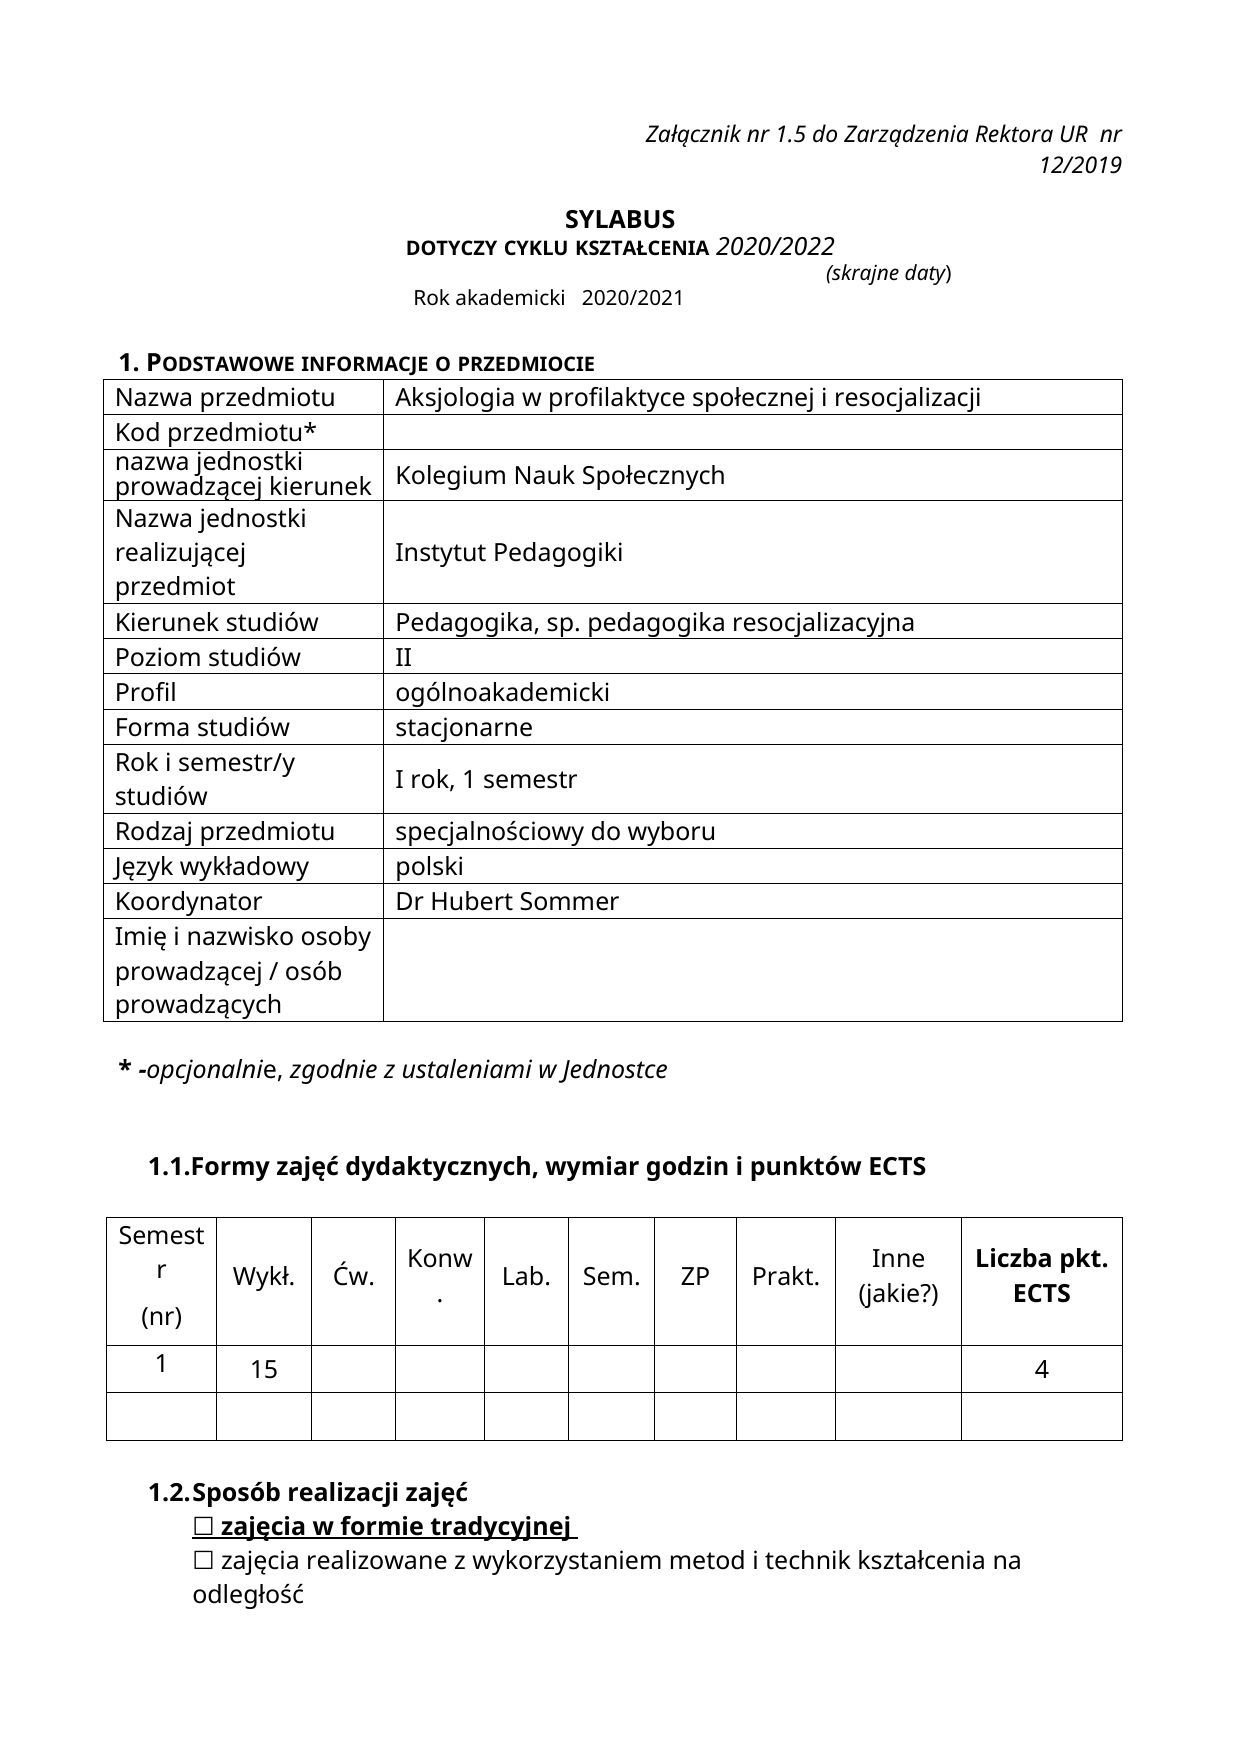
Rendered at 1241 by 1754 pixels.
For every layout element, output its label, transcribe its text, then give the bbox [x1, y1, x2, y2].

table_header Konw. [396, 1218, 484, 1345]
table_header Nazwa przedmiotu [104, 380, 383, 414]
table_cell 4 [962, 1346, 1122, 1392]
table_cell [396, 1393, 484, 1439]
table_cell polski [384, 849, 1122, 883]
table_cell [485, 1346, 568, 1392]
table_cell [569, 1346, 654, 1392]
table_cell [312, 1393, 395, 1439]
table_cell [737, 1346, 835, 1392]
table_header Sem. [569, 1218, 654, 1345]
text ☐ zajęcia w formie tradycyjnej [192, 1509, 1122, 1543]
text 1.1.Formy zajęć dydaktycznych, wymiar godzin i punktów ECTS [148, 1149, 1122, 1183]
table_cell [217, 1393, 311, 1439]
table_cell [396, 1346, 484, 1392]
table_header Semestr (nr) [107, 1218, 216, 1345]
table_cell [836, 1346, 961, 1392]
text * -opcjonalnie, zgodnie z ustaleniami w Jednostce [118, 1051, 1122, 1086]
table_cell Profil [104, 674, 383, 708]
table_cell [655, 1346, 736, 1392]
table_cell Język wykładowy [104, 849, 383, 883]
table_header Ćw. [312, 1218, 395, 1345]
table_cell [384, 415, 1122, 449]
table_cell 1 [107, 1346, 216, 1392]
table_cell Poziom studiów [104, 639, 383, 673]
table_cell Rok i semestr/y studiów [104, 745, 383, 813]
table_header Wykł. [217, 1218, 311, 1345]
table_header Prakt. [737, 1218, 835, 1345]
table_cell Dr Hubert Sommer [384, 884, 1122, 918]
text 1. Podstawowe informacje o przedmiocie [118, 344, 1122, 379]
table_cell II [384, 639, 1122, 673]
table_cell [836, 1393, 961, 1439]
table_header Inne (jakie?) [836, 1218, 961, 1345]
text dotyczy cyklu kształcenia 2020/2022 [118, 236, 1122, 261]
table_cell [485, 1393, 568, 1439]
table_cell ogólnoakademicki [384, 674, 1122, 708]
table_cell I rok, 1 semestr [384, 745, 1122, 813]
table_cell [384, 919, 1122, 1021]
table_cell Kierunek studiów [104, 604, 383, 638]
table_cell [655, 1393, 736, 1439]
table_header Aksjologia w profilaktyce społecznej i resocjalizacji [384, 380, 1122, 414]
text ☐ zajęcia realizowane z wykorzystaniem metod i technik kształcenia na odległość [192, 1543, 1122, 1611]
table_cell Forma studiów [104, 710, 383, 743]
table_cell [569, 1393, 654, 1439]
text SYLABUS [118, 201, 1122, 236]
text (skrajne daty) [118, 261, 1122, 286]
table_cell specjalnościowy do wyboru [384, 814, 1122, 848]
table_header Lab. [485, 1218, 568, 1345]
table_cell nazwa jednostki prowadzącej kierunek [104, 450, 383, 500]
table_cell Imię i nazwisko osoby prowadzącej / osób prowadzących [104, 919, 383, 1021]
table_cell Pedagogika, sp. pedagogika resocjalizacyjna [384, 604, 1122, 638]
table_cell 15 [217, 1346, 311, 1392]
text Załącznik nr 1.5 do Zarządzenia Rektora UR nr 12/2019 [118, 118, 1122, 181]
text Rok akademicki 2020/2021 [118, 286, 1122, 311]
table_cell [107, 1393, 216, 1439]
table_cell Instytut Pedagogiki [384, 501, 1122, 603]
table_cell stacjonarne [384, 710, 1122, 743]
table_header Liczba pkt. ECTS [962, 1218, 1122, 1345]
table_cell Rodzaj przedmiotu [104, 814, 383, 848]
text 1.2. Sposób realizacji zajęć [148, 1474, 1122, 1509]
table_cell Koordynator [104, 884, 383, 918]
table_cell [737, 1393, 835, 1439]
table_cell Nazwa jednostki realizującej przedmiot [104, 501, 383, 603]
table_cell Kolegium Nauk Społecznych [384, 450, 1122, 500]
table_header ZP [655, 1218, 736, 1345]
table_cell [962, 1393, 1122, 1439]
table_cell [312, 1346, 395, 1392]
table_cell Kod przedmiotu* [104, 415, 383, 449]
